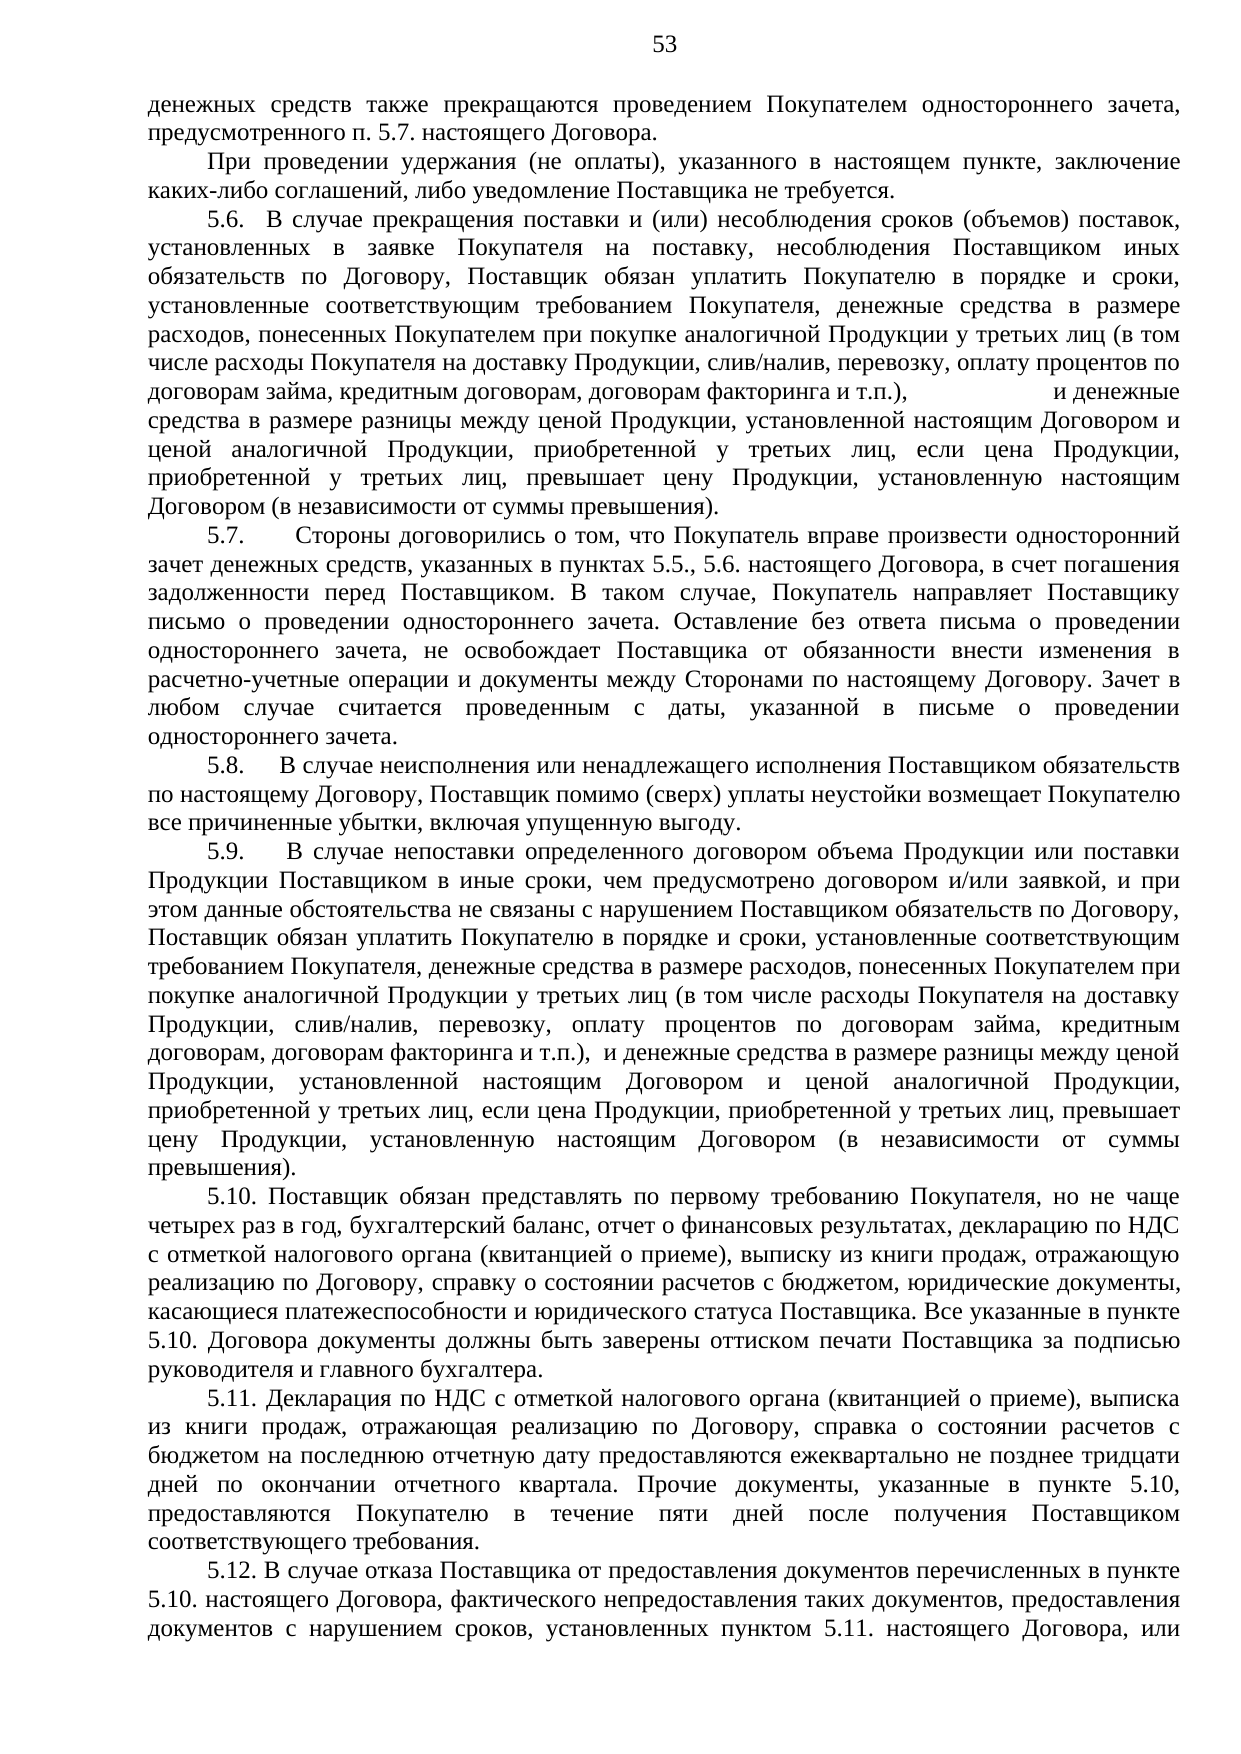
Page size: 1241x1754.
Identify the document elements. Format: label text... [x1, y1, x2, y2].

list В случае непоставки определенного договором объема Продукции или поставки Продукции Поставщиком в иные сроки, чем предусмотрено договором и/или заявкой, и при этом данные обстоятельства не связаны с нарушением Поставщиком обязательств по Договору, Поставщик обязан уплатить Покупателю в порядке и сроки, установленные соответствующим требованием Покупателя, денежные средства в размере расходов, понесенных Покупателем при покупке аналогичной Продукции у третьих лиц (в том числе расходы Покупателя на доставку Продукции, слив/налив, перевозку, оплату процентов по договорам займа, кредитным договорам, договорам факторинга и т.п.), и денежные средства в размере разницы между ценой Продукции, установленной настоящим Договором и ценой аналогичной Продукции, приобретенной у третьих лиц, если цена Продукции, приобретенной у третьих лиц, превышает цену Продукции, установленную настоящим Договором (в независимости от суммы превышения). [148, 836, 1181, 1181]
list В случае прекращения поставки и (или) несоблюдения сроков (объемов) поставок, установленных в заявке Покупателя на поставку, несоблюдения Поставщиком иных обязательств по Договору, Поставщик обязан уплатить Покупателю в порядке и сроки, установленные соответствующим требованием Покупателя, денежные средства в размере расходов, понесенных Покупателем при покупке аналогичной Продукции у третьих лиц (в том числе расходы Покупателя на доставку Продукции, слив/налив, перевозку, оплату процентов по договорам займа, кредитным договорам, договорам факторинга и т.п.), и денежные средства в размере разницы между ценой Продукции, установленной настоящим Договором и ценой аналогичной Продукции, приобретенной у третьих лиц, если цена Продукции, приобретенной у третьих лиц, превышает цену Продукции, установленную настоящим Договором (в независимости от суммы превышения). [148, 204, 1181, 520]
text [148, 1555, 1181, 1641]
text 5.10. Поставщик обязан представлять по первому требованию Покупателя, но не чаще четырех раз в год, бухгалтерский баланс, отчет о финансовых результатах, декларацию по НДС с отметкой налогового органа (квитанцией о приеме), выписку из книги продаж, отражающую реализацию по Договору, справку о состоянии расчетов с бюджетом, юридические документы, касающиеся платежеспособности и юридического статуса Поставщика. Все указанные в пункте 5.10. Договора документы должны быть заверены оттиском печати Поставщика за подписью руководителя и главного бухгалтера. [148, 1181, 1181, 1383]
text При проведении удержания (не оплаты), указанного в настоящем пункте, заключение каких-либо соглашений, либо уведомление Поставщика не требуется. [148, 146, 1181, 204]
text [148, 89, 1181, 146]
text 5.11. Декларация по НДС с отметкой налогового органа (квитанцией о приеме), выписка из книги продаж, отражающая реализацию по Договору, справка о состоянии расчетов с бюджетом на последнюю отчетную дату предоставляются ежеквартально не позднее тридцати дней по окончании отчетного квартала. Прочие документы, указанные в пункте 5.10, предоставляются Покупателю в течение пяти дней после получения Поставщиком соответствующего требования. [148, 1383, 1181, 1555]
list Стороны договорились о том, что Покупатель вправе произвести односторонний зачет денежных средств, указанных в пунктах 5.5., 5.6. настоящего Договора, в счет погашения задолженности перед Поставщиком. В таком случае, Покупатель направляет Поставщику письмо о проведении одностороннего зачета. Оставление без ответа письма о проведении одностороннего зачета, не освобождает Поставщика от обязанности внести изменения в расчетно-учетные операции и документы между Сторонами по настоящему Договору. Зачет в любом случае считается проведенным с даты, указанной в письме о проведении одностороннего зачета. [148, 520, 1181, 750]
list В случае неисполнения или ненадлежащего исполнения Поставщиком обязательств по настоящему Договору, Поставщик помимо (сверх) уплаты неустойки возмещает Покупателю все причиненные убытки, включая упущенную выгоду. [148, 750, 1181, 836]
